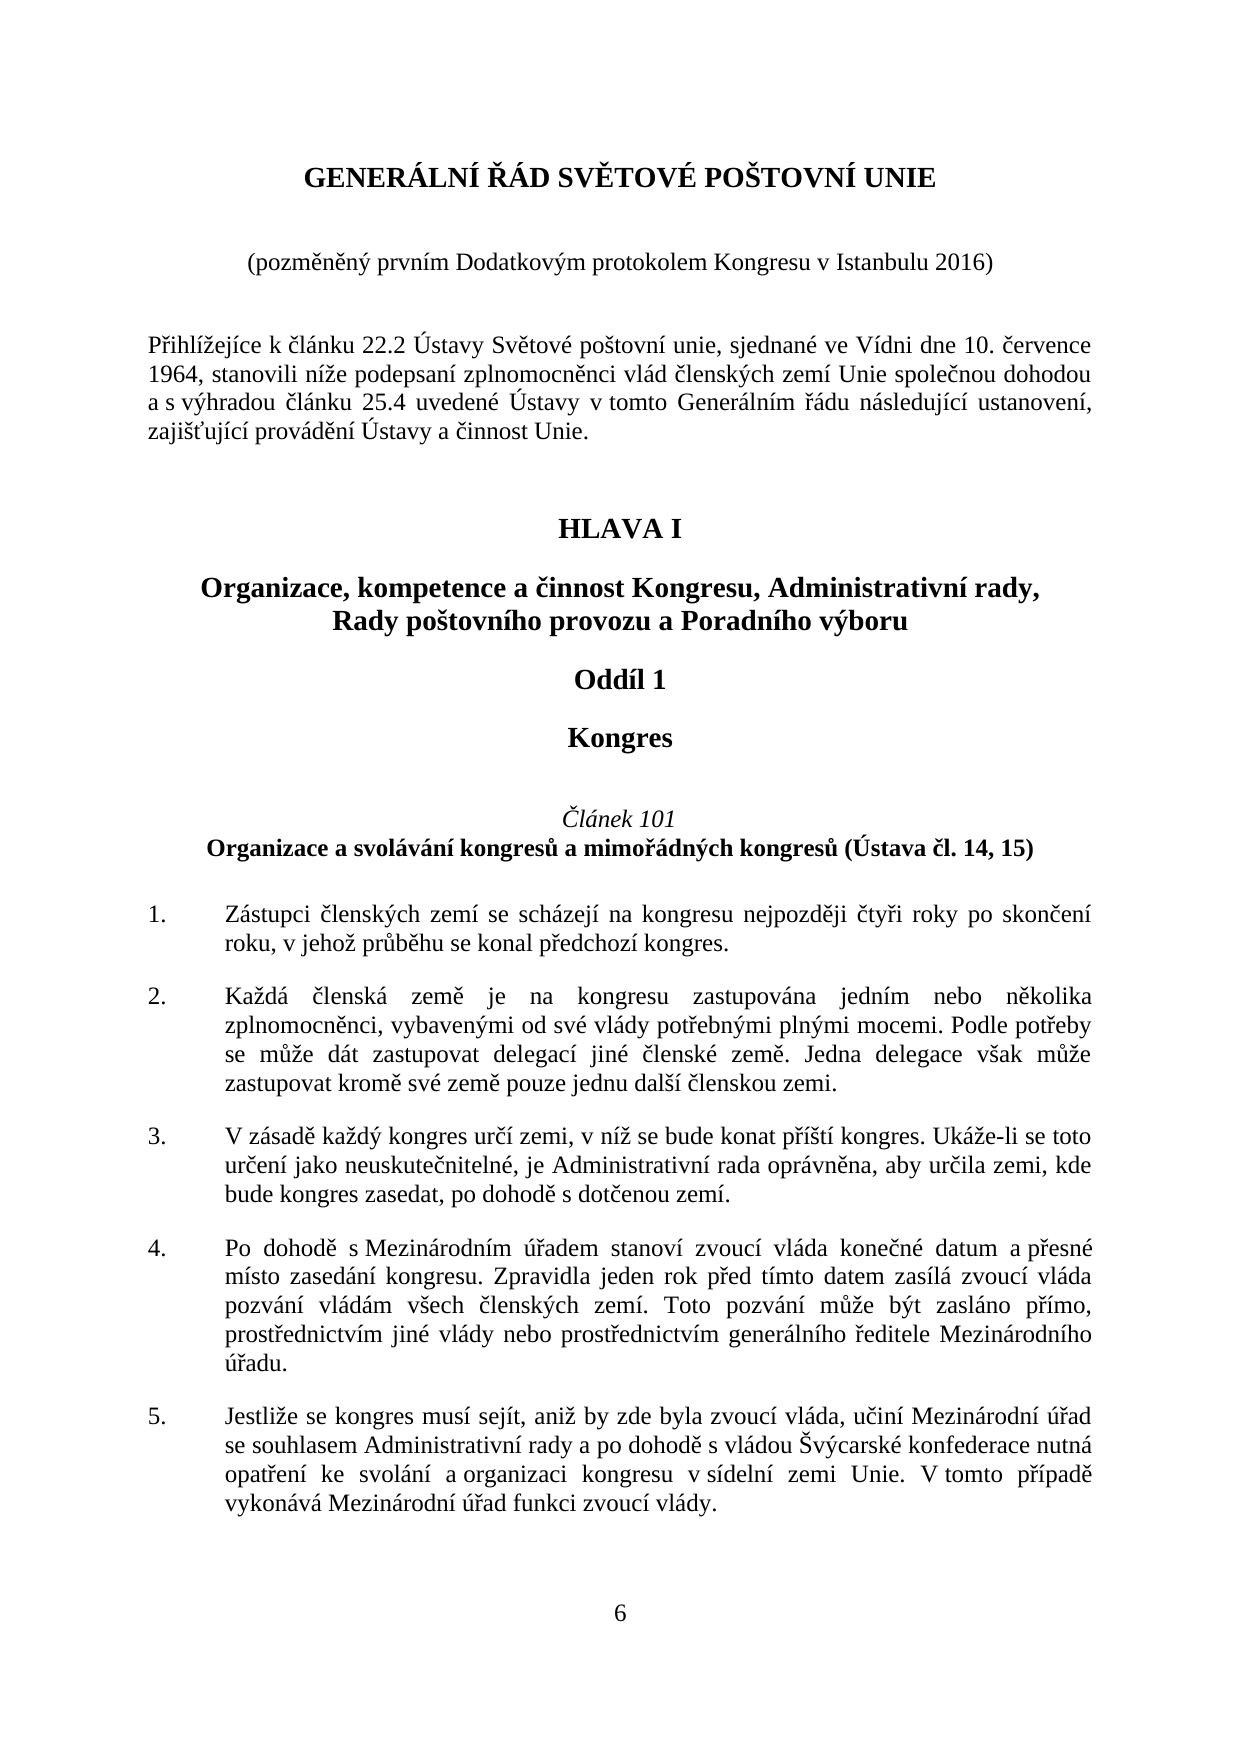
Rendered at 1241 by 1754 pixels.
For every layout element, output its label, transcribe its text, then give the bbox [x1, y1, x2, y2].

text Organizace, kompetence a činnost Kongresu, Administrativní rady, Rady poštovního provozu a Poradního výboru [148, 570, 1092, 637]
text Kongres [148, 720, 1092, 754]
text Organizace a svolávání kongresů a mimořádných kongresů (Ústava čl. 14, 15) [148, 833, 1092, 861]
text Oddíl 1 [148, 662, 1092, 695]
text Po dohodě s Mezinárodním úřadem stanoví zvoucí vláda konečné datum a přesné místo zasedání kongresu. Zpravidla jeden rok před tímto datem zasílá zvoucí vláda pozvání vládám všech členských zemí. Toto pozvání může být zasláno přímo, prostřednictvím jiné vlády nebo prostřednictvím generálního ředitele Mezinárodního úřadu. [148, 1233, 1092, 1376]
text Jestliže se kongres musí sejít, aniž by zde byla zvoucí vláda, učiní Mezinárodní úřad se souhlasem Administrativní rady a po dohodě s vládou Švýcarské konfederace nutná opatření ke svolání a organizaci kongresu v sídelní zemi Unie. V tomto případě vykonává Mezinárodní úřad funkci zvoucí vlády. [148, 1401, 1092, 1516]
text HLAVA I [148, 511, 1092, 545]
text Zástupci členských zemí se scházejí na kongresu nejpozději čtyři roky po skončení roku, v jehož průběhu se konal předchozí kongres. [148, 899, 1092, 956]
text (pozměněný prvním Dodatkovým protokolem Kongresu v Istanbulu 2016) [148, 247, 1092, 276]
text GENERÁLNÍ ŘÁD SVĚTOVÉ POŠTOVNÍ UNIE [148, 160, 1092, 194]
text V zásadě každý kongres určí zemi, v níž se bude konat příští kongres. Ukáže-li se toto určení jako neuskutečnitelné, je Administrativní rada oprávněna, aby určila zemi, kde bude kongres zasedat, po dohodě s dotčenou zemí. [148, 1121, 1092, 1208]
text Článek 101 [148, 804, 1092, 833]
text Přihlížejíce k článku 22.2 Ústavy Světové poštovní unie, sjednané ve Vídni dne 10. července 1964, stanovili níže podepsaní zplnomocněnci vlád členských zemí Unie společnou dohodou a s výhradou článku 25.4 uvedené Ústavy v tomto Generálním řádu následující ustanovení, zajišťující provádění Ústavy a činnost Unie. [148, 330, 1092, 445]
text Každá členská země je na kongresu zastupována jedním nebo několika zplnomocněnci, vybavenými od své vlády potřebnými plnými mocemi. Podle potřeby se může dát zastupovat delegací jiné členské země. Jedna delegace však může zastupovat kromě své země pouze jednu další členskou zemi. [148, 981, 1092, 1096]
